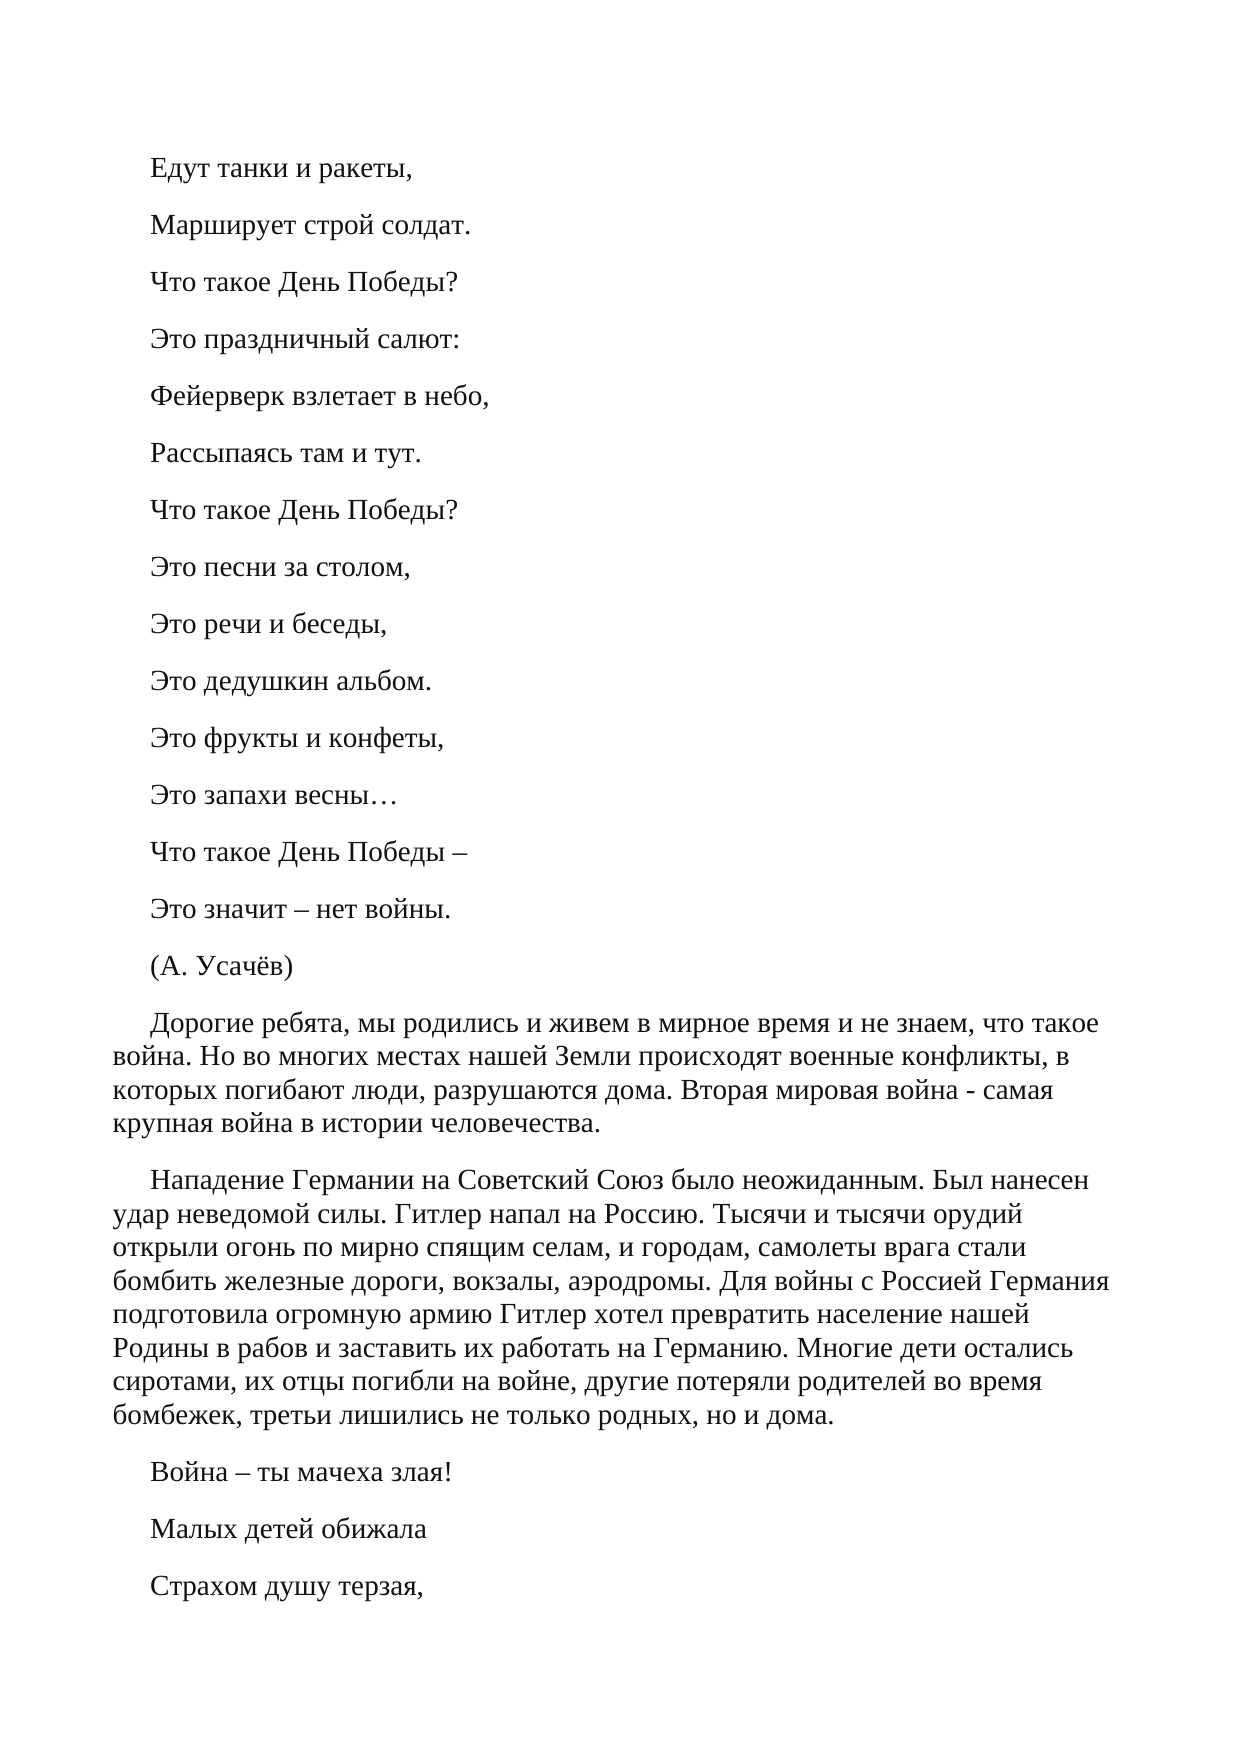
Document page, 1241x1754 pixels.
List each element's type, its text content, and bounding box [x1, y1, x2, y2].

text Это дедушкин альбом. [112, 663, 1128, 696]
text Фейерверк взлетает в небо, [112, 378, 1128, 411]
text Малых детей обижала [112, 1511, 1128, 1544]
text Что такое День Победы – [112, 834, 1128, 867]
text (А. Усачёв) [112, 948, 1128, 981]
text Война – ты мачеха злая! [112, 1454, 1128, 1488]
text Едут танки и ракеты, [112, 150, 1128, 183]
text Дорогие ребята, мы родились и живем в мирное время и не знаем, что такое война. Но во многих местах нашей Земли происходят военные конфликты, в которых погибают люди, разрушаются дома. Вторая мировая война - самая крупная война в истории человечества. [112, 1005, 1128, 1139]
text Это значит – нет войны. [112, 891, 1128, 924]
text Это запахи весны… [112, 777, 1128, 810]
text Нападение Германии на Советский Союз было неожиданным. Был нанесен удар неведомой силы. Гитлер напал на Россию. Тысячи и тысячи орудий открыли огонь по мирно спящим селам, и городам, самолеты врага стали бомбить железные дороги, вокзалы, аэродромы. Для войны с Россией Германия подготовила огромную армию Гитлер хотел превратить население нашей Родины в рабов и заставить их работать на Германию. Многие дети остались сиротами, их отцы погибли на войне, другие потеряли родителей во время бомбежек, третьи лишились не только родных, но и дома. [112, 1162, 1128, 1431]
text Это фрукты и конфеты, [112, 720, 1128, 753]
text Что такое День Победы? [112, 264, 1128, 297]
text Это праздничный салют: [112, 321, 1128, 354]
text Это речи и беседы, [112, 606, 1128, 639]
text Что такое День Победы? [112, 492, 1128, 525]
text Это песни за столом, [112, 549, 1128, 582]
text Страхом душу терзая, [112, 1568, 1128, 1602]
text Рассыпаясь там и тут. [112, 435, 1128, 468]
text Марширует строй солдат. [112, 207, 1128, 241]
